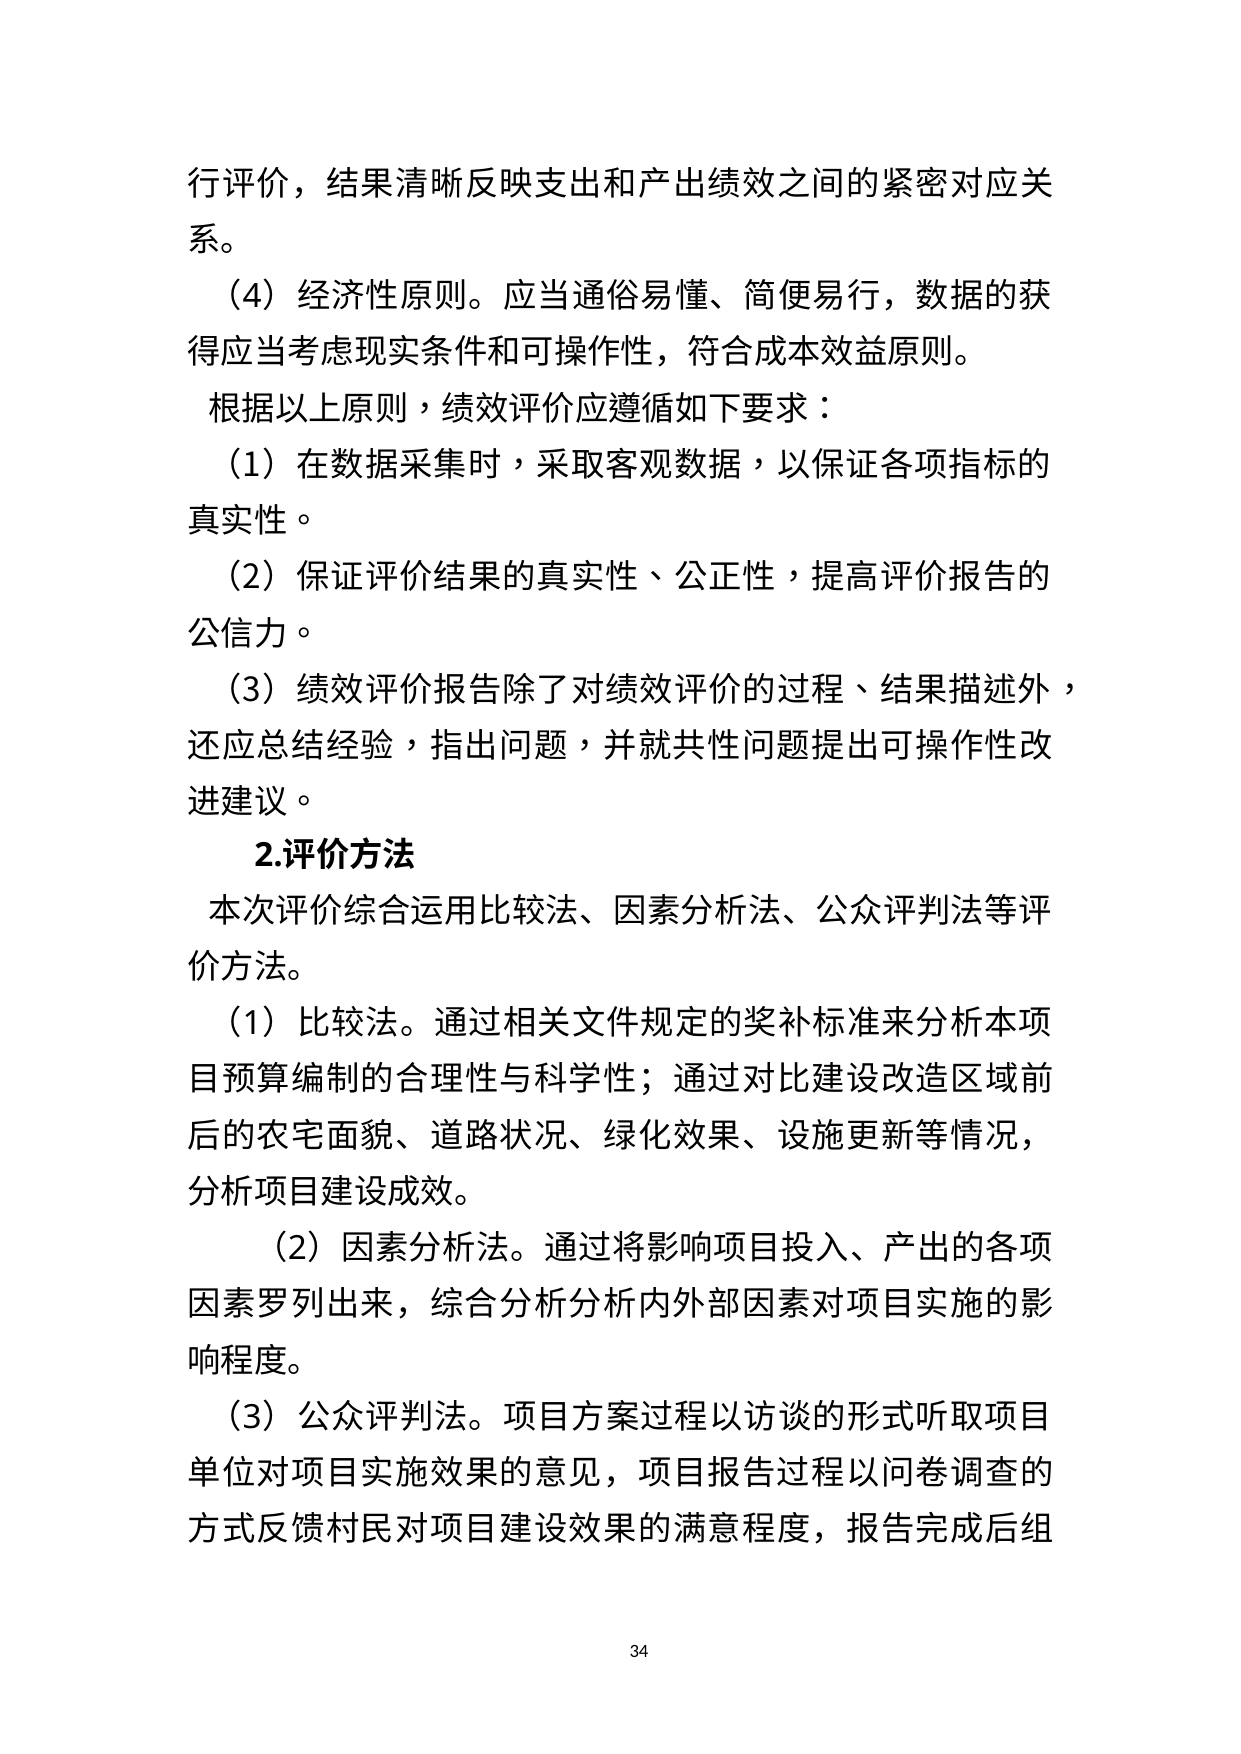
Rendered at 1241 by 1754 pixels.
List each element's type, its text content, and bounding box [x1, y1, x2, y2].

text （1）比较法。通过相关文件规定的奖补标准来分析本项目预算编制的合理性与科学性；通过对比建设改造区域前后的农宅面貌、道路状况、绿化效果、设施更新等情况，分析项目建设成效。 [187, 989, 1053, 1214]
text （1）在数据采集时，采取客观数据，以保证各项指标的真实性。 [187, 431, 1053, 544]
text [187, 1383, 1053, 1552]
text 本次评价综合运用比较法、因素分析法、公众评判法等评价方法。 [187, 877, 1053, 989]
text （2）保证评价结果的真实性、公正性，提高评价报告的公信力。 [187, 544, 1053, 656]
text （4）经济性原则。应当通俗易懂、简便易行，数据的获得应当考虑现实条件和可操作性，符合成本效益原则。 [187, 262, 1053, 375]
text （2）因素分析法。通过将影响项目投入、产出的各项因素罗列出来，综合分析分析内外部因素对项目实施的影响程度。 [187, 1214, 1053, 1383]
text 根据以上原则，绩效评价应遵循如下要求： [187, 375, 1053, 431]
text （3）绩效评价报告除了对绩效评价的过程、结果描述外，还应总结经验，指出问题，并就共性问题提出可操作性改进建议。 [187, 656, 1053, 825]
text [187, 150, 1053, 262]
list 2.评价方法 [187, 825, 1053, 877]
